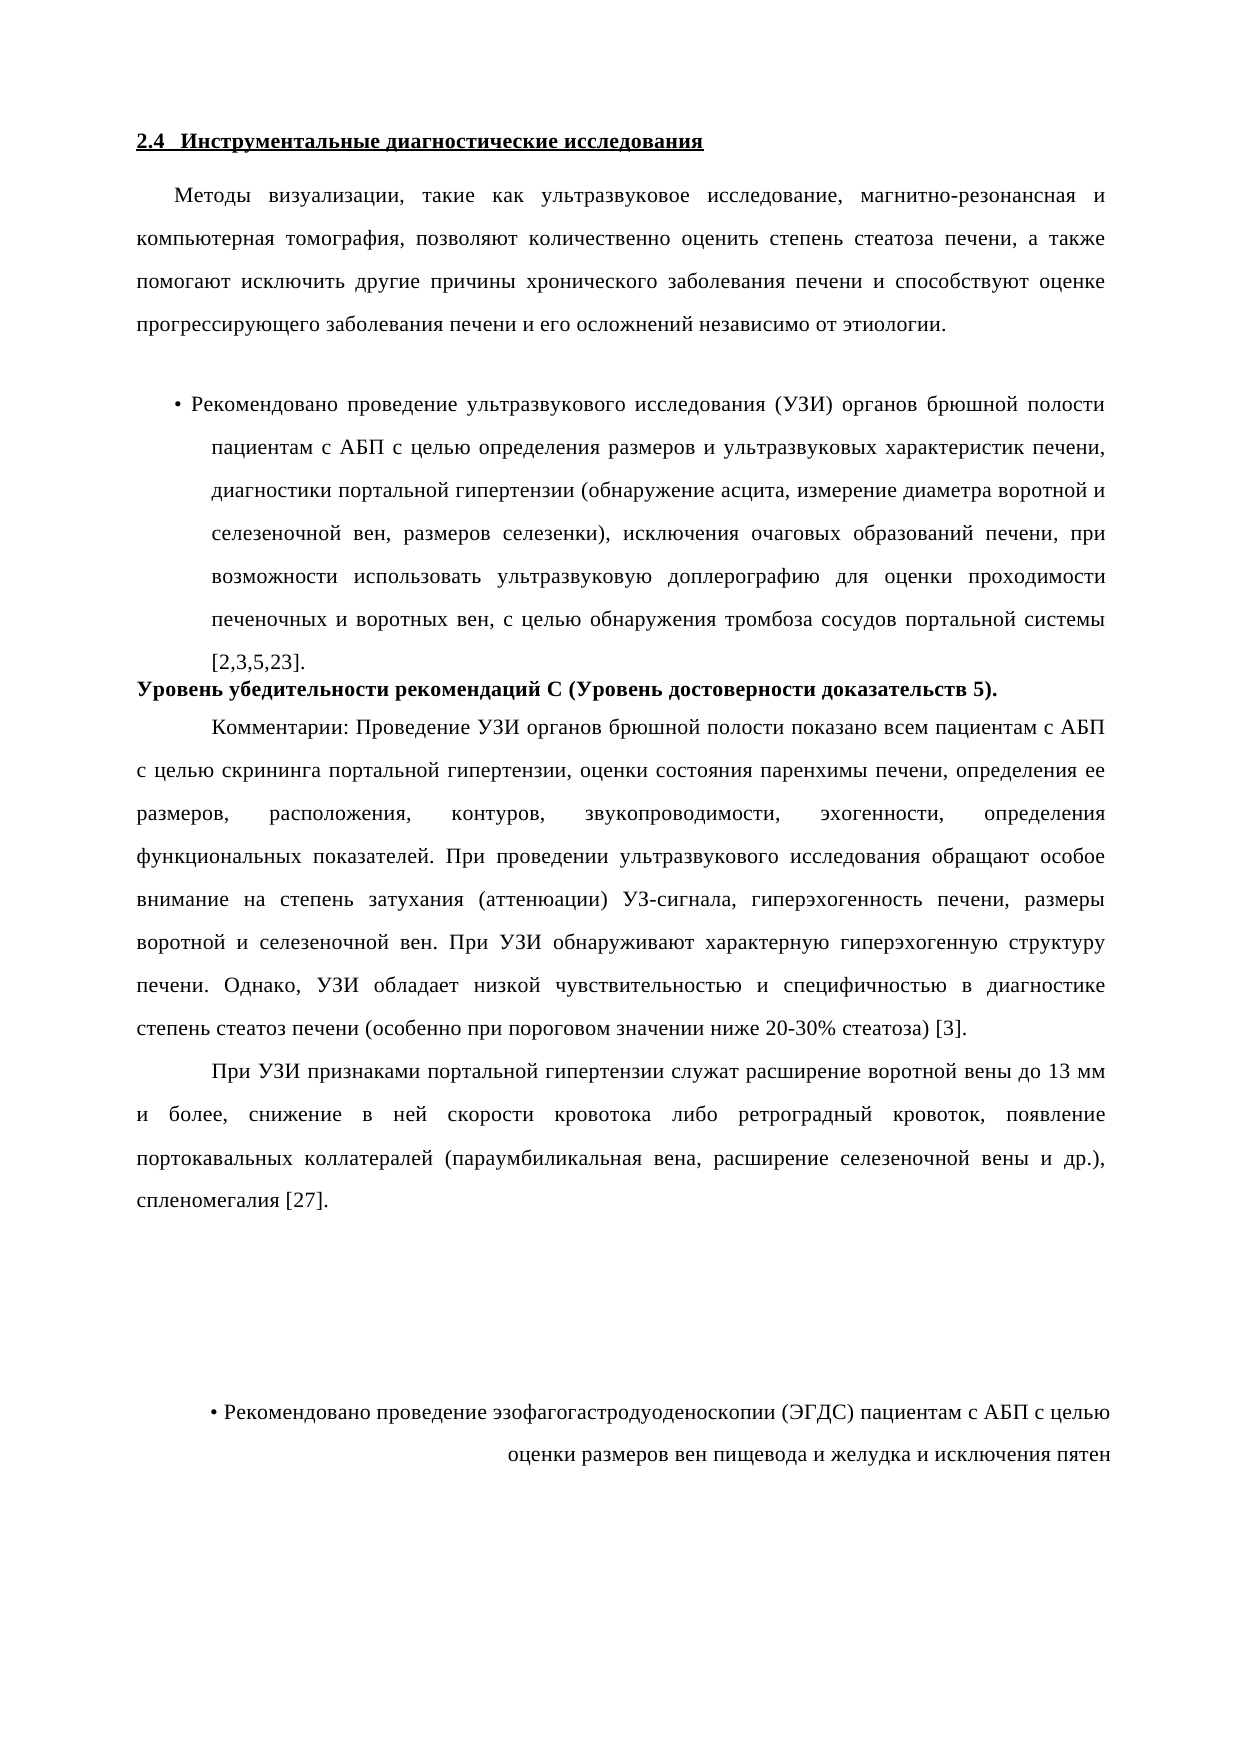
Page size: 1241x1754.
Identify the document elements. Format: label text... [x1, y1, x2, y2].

list Инструментальные диагностические исследования [136, 131, 1109, 152]
text • Рекомендовано проведение ультразвукового исследования (УЗИ) органов брюшной полости пациентам с АБП с целью определения размеров и ультразвуковых характеристик печени, диагностики портальной гипертензии (обнаружение асцита, измерение диаметра воротной и селезеночной вен, размеров селезенки), исключения очаговых образований печени, при возможности использовать ультразвуковую доплерографию для оценки проходимости печеночных и воротных вен, с целью обнаружения тромбоза сосудов портальной системы [2,3,5,23]. [174, 377, 1107, 678]
text • Рекомендовано проведение эзофагогастродуоденоскопии (ЭГДС) пациентам с АБП с целью оценки размеров вен пищевода и желудка и исключения пятен [207, 1386, 1112, 1470]
text Комментарии: Проведение УЗИ органов брюшной полости показано всем пациентам с АБП с целью скрининга портальной гипертензии, оценки состояния паренхимы печени, определения ее размеров, расположения, контуров, звукопроводимости, эхогенности, определения функциональных показателей. При проведении ультразвукового исследования обращают особое внимание на степень затухания (аттенюации) УЗ-сигнала, гиперэхогенность печени, размеры воротной и селезеночной вен. При УЗИ обнаруживают характерную гиперэхогенную структуру печени. Однако, УЗИ обладает низкой чувствительностью и специфичностью в диагностике степень стеатоз печени (особенно при пороговом значении ниже 20-30% стеатоза) [3]. [136, 700, 1107, 1044]
text Методы визуализации, такие как ультразвуковое исследование, магнитно-резонансная и компьютерная томография, позволяют количественно оценить степень стеатоза печени, а также помогают исключить другие причины хронического заболевания печени и способствуют оценке прогрессирующего заболевания печени и его осложнений независимо от этиологии. [136, 168, 1107, 340]
text При УЗИ признаками портальной гипертензии служат расширение воротной вены до 13 мм и более, снижение в ней скорости кровотока либо ретроградный кровоток, появление портокавальных коллатералей (параумбиликальная вена, расширение селезеночной вены и др.), спленомегалия [27]. [136, 1044, 1107, 1217]
text Уровень убедительности рекомендаций С (Уровень достоверности доказательств 5). [136, 678, 1109, 700]
